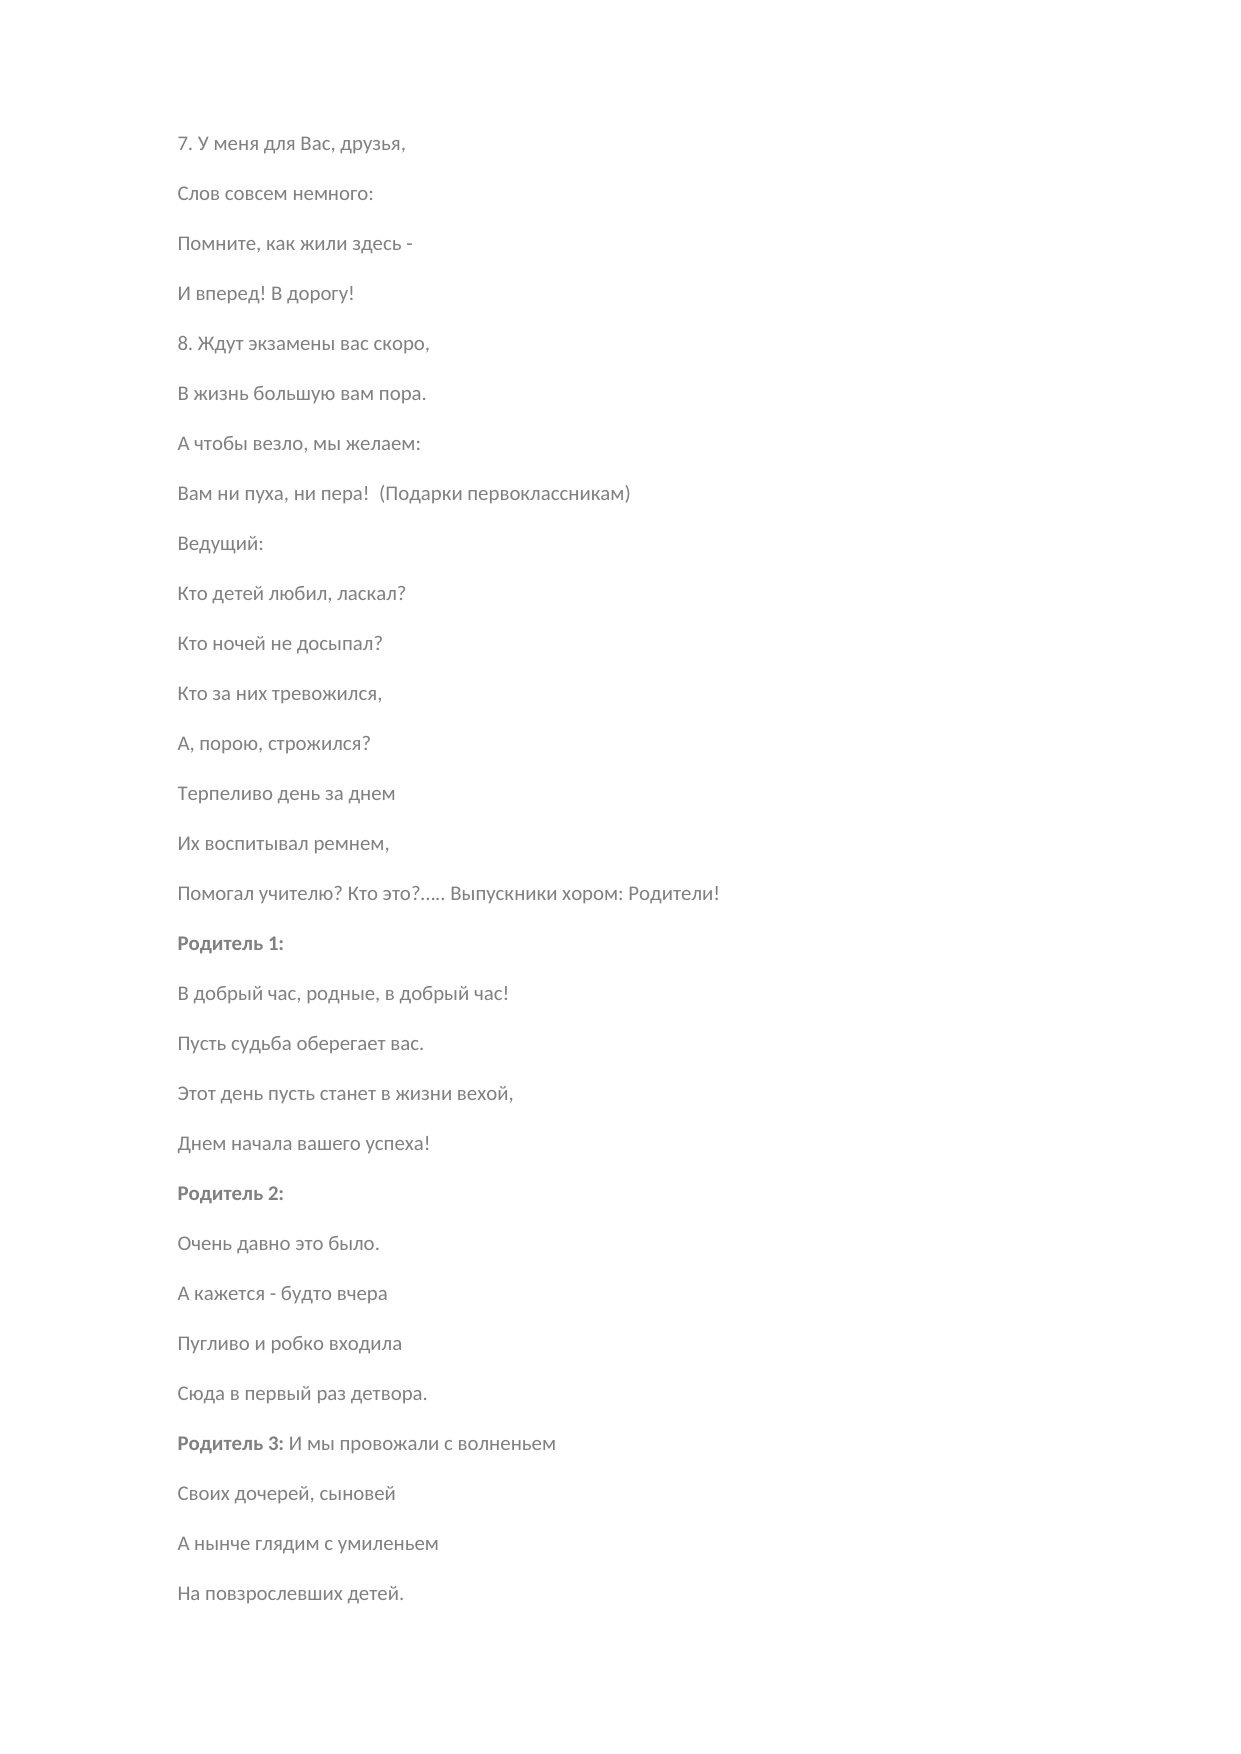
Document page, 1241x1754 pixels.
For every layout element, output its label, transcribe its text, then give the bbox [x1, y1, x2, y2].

text Терпеливо день за днем [177, 780, 1152, 805]
text Родитель 3: И мы провожали с волненьем [177, 1430, 1152, 1455]
text Вам ни пуха, ни пера! (Подарки первоклассникам) [177, 480, 1152, 505]
text А, порою, строжился? [177, 730, 1152, 755]
text И вперед! В дорогу! [177, 280, 1152, 305]
text А кажется - будто вчера [177, 1280, 1152, 1305]
text Кто за них тревожился, [177, 680, 1152, 705]
text Сюда в первый раз детвора. [177, 1380, 1152, 1405]
text Пугливо и робко входила [177, 1330, 1152, 1355]
text А нынче глядим с умиленьем [177, 1530, 1152, 1555]
text В жизнь большую вам пора. [177, 380, 1152, 405]
text Пусть судьба оберегает вас. [177, 1030, 1152, 1055]
text Этот день пусть станет в жизни вехой, [177, 1080, 1152, 1105]
text На повзрослевших детей. [177, 1580, 1152, 1605]
text Своих дочерей, сыновей [177, 1480, 1152, 1505]
text Ведущий: [177, 530, 1152, 555]
text В добрый час, родные, в добрый час! [177, 980, 1152, 1005]
text Днем начала вашего успеха! [177, 1130, 1152, 1155]
text Кто детей любил, ласкал? [177, 580, 1152, 605]
text Помогал учителю? Кто это?….. Выпускники хором: Родители! [177, 880, 1152, 905]
text 8. Ждут экзамены вас скоро, [177, 330, 1152, 355]
text А чтобы везло, мы желаем: [177, 430, 1152, 455]
text Их воспитывал ремнем, [177, 830, 1152, 855]
text Родитель 2: [177, 1180, 1152, 1205]
text 7. У меня для Вас, друзья, [177, 130, 1152, 155]
text Родитель 1: [177, 930, 1152, 955]
text Слов совсем немного: [177, 180, 1152, 205]
text Кто ночей не досыпал? [177, 630, 1152, 655]
text Помните, как жили здесь - [177, 230, 1152, 255]
text Очень давно это было. [177, 1230, 1152, 1255]
